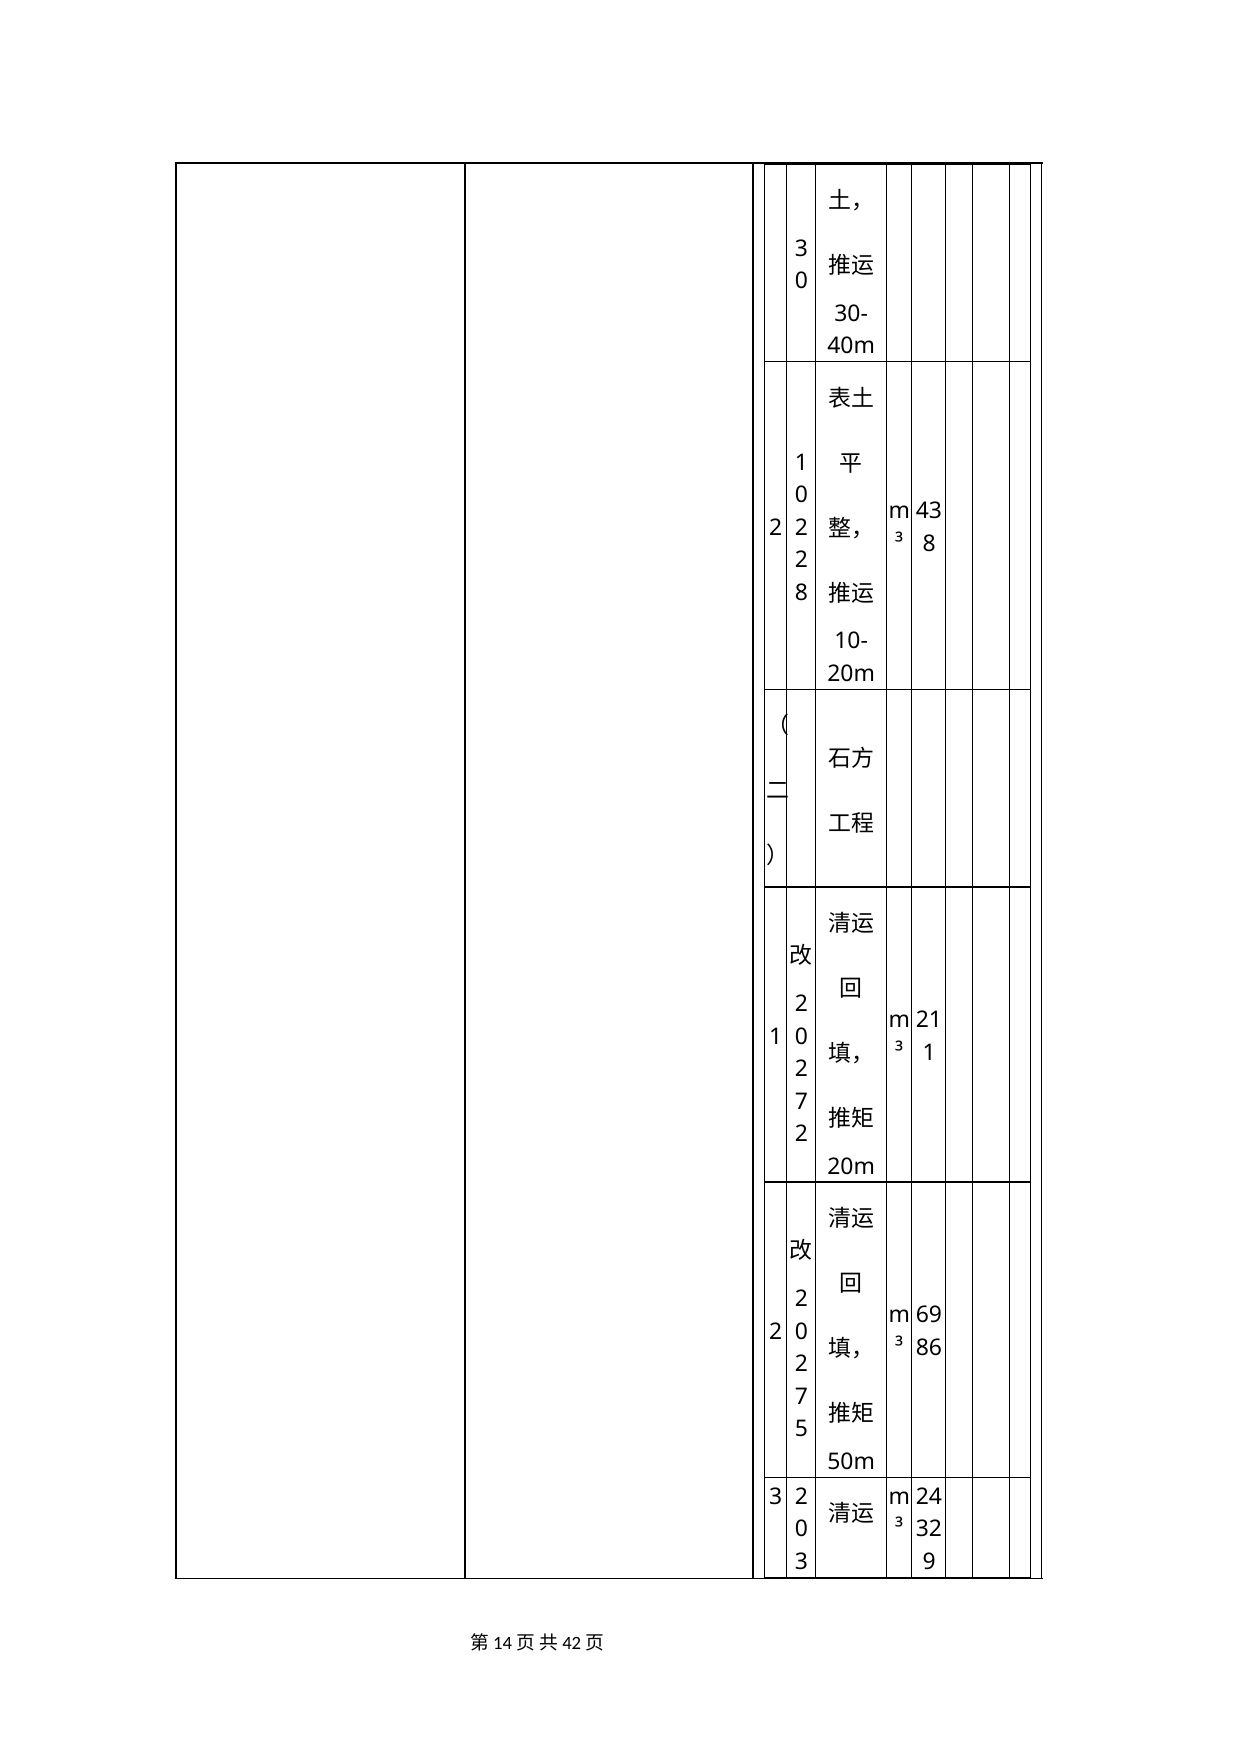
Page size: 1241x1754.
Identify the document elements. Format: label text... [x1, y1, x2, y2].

table_cell [912, 362, 945, 689]
table_cell [973, 362, 1009, 689]
table_cell [912, 1183, 945, 1477]
table_cell [754, 164, 764, 1578]
table_cell 1 [177, 164, 464, 1578]
table_cell [973, 888, 1009, 1181]
table_cell [765, 690, 786, 886]
table_cell [912, 165, 945, 361]
table_cell [787, 1478, 815, 1577]
table_cell [973, 690, 1009, 886]
table_cell [1010, 165, 1030, 361]
table_cell [1010, 888, 1030, 1181]
table_cell [946, 165, 972, 361]
table_cell [946, 888, 972, 1181]
table_cell [912, 1478, 945, 1577]
table_cell [816, 1478, 886, 1577]
table_cell [816, 888, 886, 1181]
table_cell [1031, 164, 1041, 1578]
table_cell [973, 1183, 1009, 1477]
table_cell [946, 1478, 972, 1577]
table_cell [765, 888, 786, 1181]
table_cell [787, 362, 815, 689]
table_cell [946, 362, 972, 689]
table_cell [887, 1478, 911, 1577]
table_cell [1010, 1478, 1030, 1577]
table_cell [887, 690, 911, 886]
table_cell [946, 1183, 972, 1477]
table_cell [912, 690, 945, 886]
table_cell [887, 888, 911, 1181]
table_cell [765, 165, 786, 361]
table_cell [973, 165, 1009, 361]
table_cell [887, 1183, 911, 1477]
table_cell [787, 888, 815, 1181]
table_cell [816, 362, 886, 689]
table_cell [1010, 1183, 1030, 1477]
table_cell [765, 1478, 786, 1577]
table_cell [787, 1183, 815, 1477]
table_cell [1010, 690, 1030, 886]
table_cell [816, 165, 886, 361]
table_cell [466, 164, 752, 1578]
table_cell [816, 1183, 886, 1477]
table_cell [765, 362, 786, 689]
table_cell [765, 1183, 786, 1477]
table_cell [1010, 362, 1030, 689]
table_cell [816, 690, 886, 886]
table_cell [787, 690, 815, 886]
table_cell [787, 165, 815, 361]
table_cell [946, 690, 972, 886]
table_cell [887, 362, 911, 689]
table_cell [973, 1478, 1009, 1577]
table_cell [912, 888, 945, 1181]
table_cell [887, 165, 911, 361]
